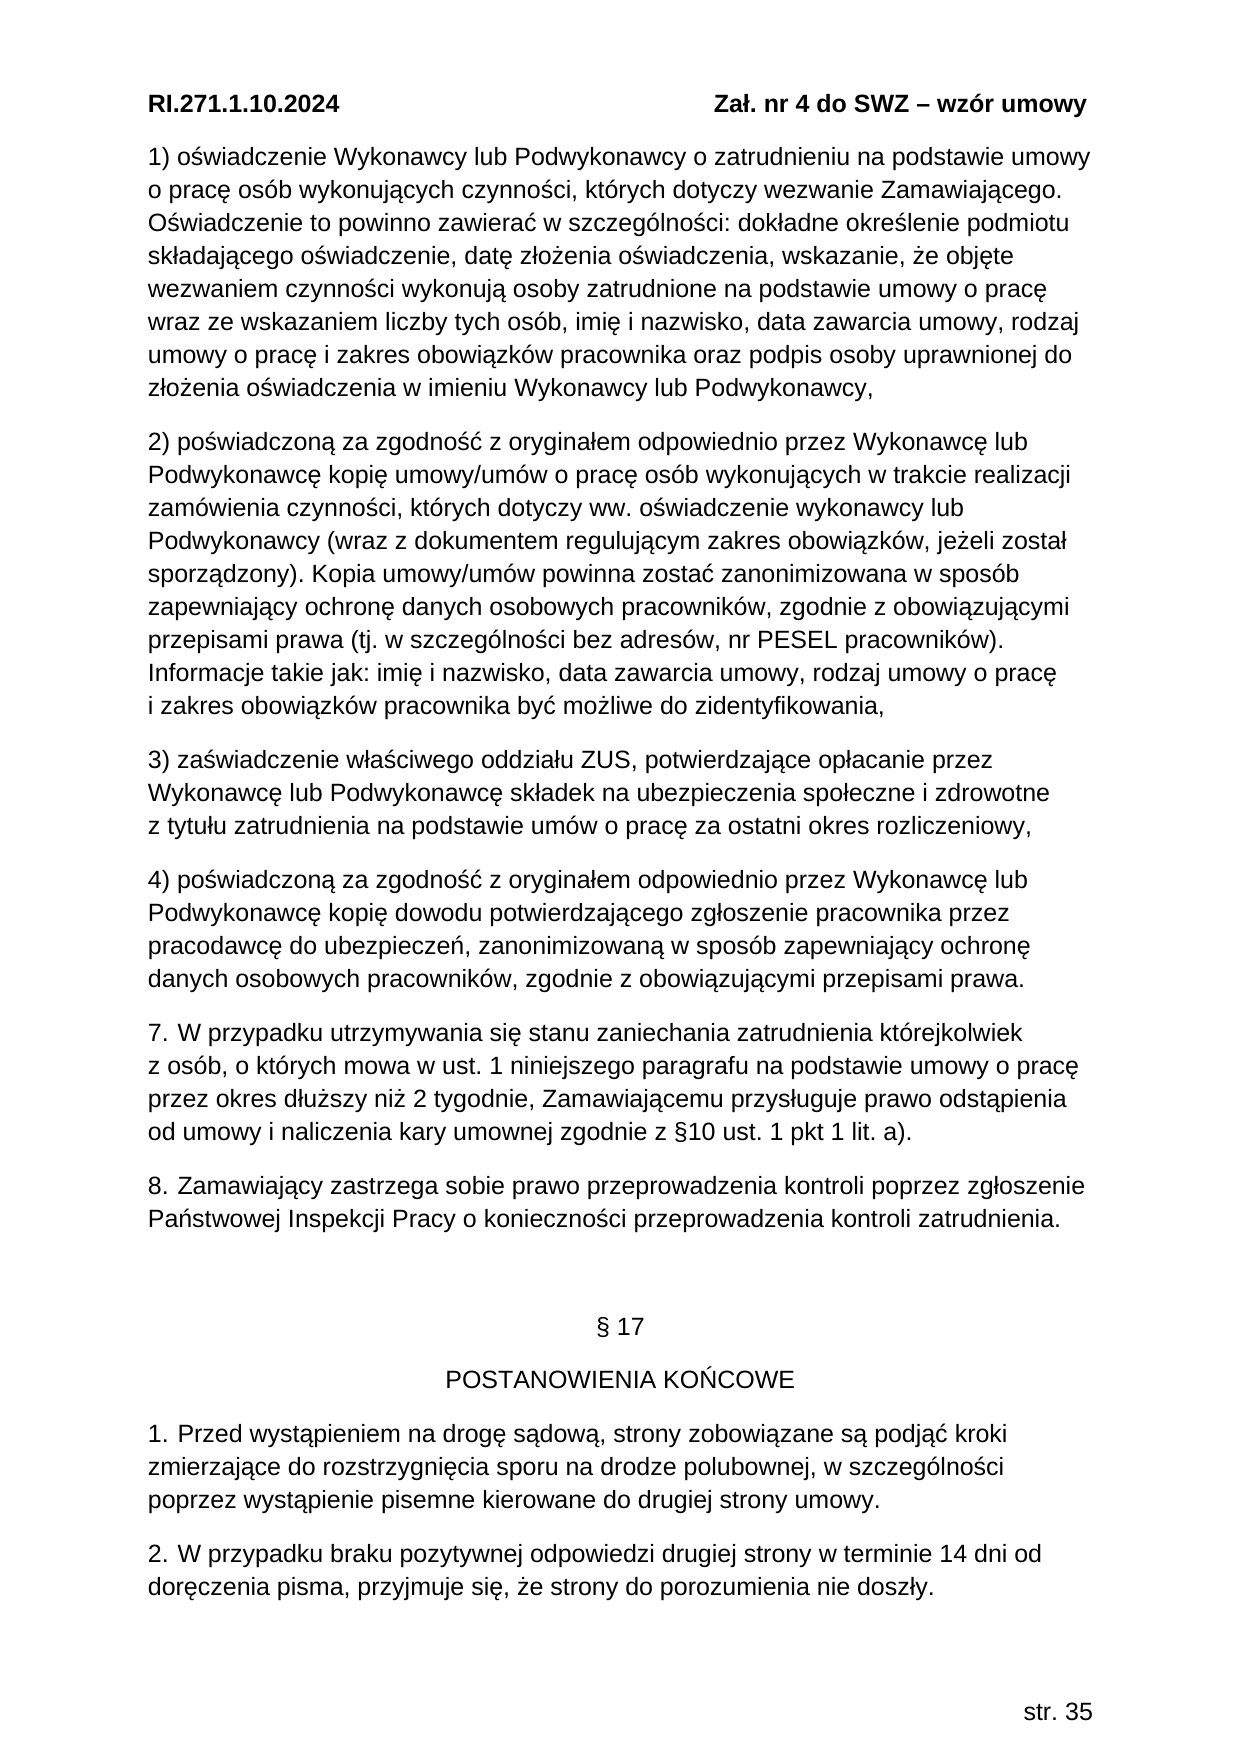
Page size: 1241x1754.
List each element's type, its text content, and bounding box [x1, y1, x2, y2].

list W przypadku utrzymywania się stanu zaniechania zatrudnienia którejkolwiek z osób, o których mowa w ust. 1 niniejszego paragrafu na podstawie umowy o pracę przez okres dłuższy niż 2 tygodnie, Zamawiającemu przysługuje prawo odstąpienia od umowy i naliczenia kary umownej zgodnie z §10 ust. 1 pkt 1 lit. a). [148, 1018, 1093, 1146]
text § 17 [148, 1312, 1093, 1340]
text 4) poświadczoną za zgodność z oryginałem odpowiednio przez Wykonawcę lub Podwykonawcę kopię dowodu potwierdzającego zgłoszenie pracownika przez pracodawcę do ubezpieczeń, zanonimizowaną w sposób zapewniający ochronę danych osobowych pracowników, zgodnie z obowiązującymi przepisami prawa. [148, 865, 1093, 993]
list Przed wystąpieniem na drogę sądową, strony zobowiązane są podjąć kroki zmierzające do rozstrzygnięcia sporu na drodze polubownej, w szczególności poprzez wystąpienie pisemne kierowane do drugiej strony umowy. [148, 1419, 1093, 1514]
list Zamawiający zastrzega sobie prawo przeprowadzenia kontroli poprzez zgłoszenie Państwowej Inspekcji Pracy o konieczności przeprowadzenia kontroli zatrudnienia. [148, 1171, 1093, 1233]
text POSTANOWIENIA KOŃCOWE [148, 1366, 1093, 1394]
text 2) poświadczoną za zgodność z oryginałem odpowiednio przez Wykonawcę lub Podwykonawcę kopię umowy/umów o pracę osób wykonujących w trakcie realizacji zamówienia czynności, których dotyczy ww. oświadczenie wykonawcy lub Podwykonawcy (wraz z dokumentem regulującym zakres obowiązków, jeżeli został sporządzony). Kopia umowy/umów powinna zostać zanonimizowana w sposób zapewniający ochronę danych osobowych pracowników, zgodnie z obowiązującymi przepisami prawa (tj. w szczególności bez adresów, nr PESEL pracowników). Informacje takie jak: imię i nazwisko, data zawarcia umowy, rodzaj umowy o pracę i zakres obowiązków pracownika być możliwe do zidentyfikowania, [148, 427, 1093, 720]
list W przypadku braku pozytywnej odpowiedzi drugiej strony w terminie 14 dni od doręczenia pisma, przyjmuje się, że strony do porozumienia nie doszły. [148, 1539, 1093, 1601]
text 3) zaświadczenie właściwego oddziału ZUS, potwierdzające opłacanie przez Wykonawcę lub Podwykonawcę składek na ubezpieczenia społeczne i zdrowotne z tytułu zatrudnienia na podstawie umów o pracę za ostatni okres rozliczeniowy, [148, 745, 1093, 840]
text 1) oświadczenie Wykonawcy lub Podwykonawcy o zatrudnieniu na podstawie umowy o pracę osób wykonujących czynności, których dotyczy wezwanie Zamawiającego. Oświadczenie to powinno zawierać w szczególności: dokładne określenie podmiotu składającego oświadczenie, datę złożenia oświadczenia, wskazanie, że objęte wezwaniem czynności wykonują osoby zatrudnione na podstawie umowy o pracę wraz ze wskazaniem liczby tych osób, imię i nazwisko, data zawarcia umowy, rodzaj umowy o pracę i zakres obowiązków pracownika oraz podpis osoby uprawnionej do złożenia oświadczenia w imieniu Wykonawcy lub Podwykonawcy, [148, 142, 1093, 402]
